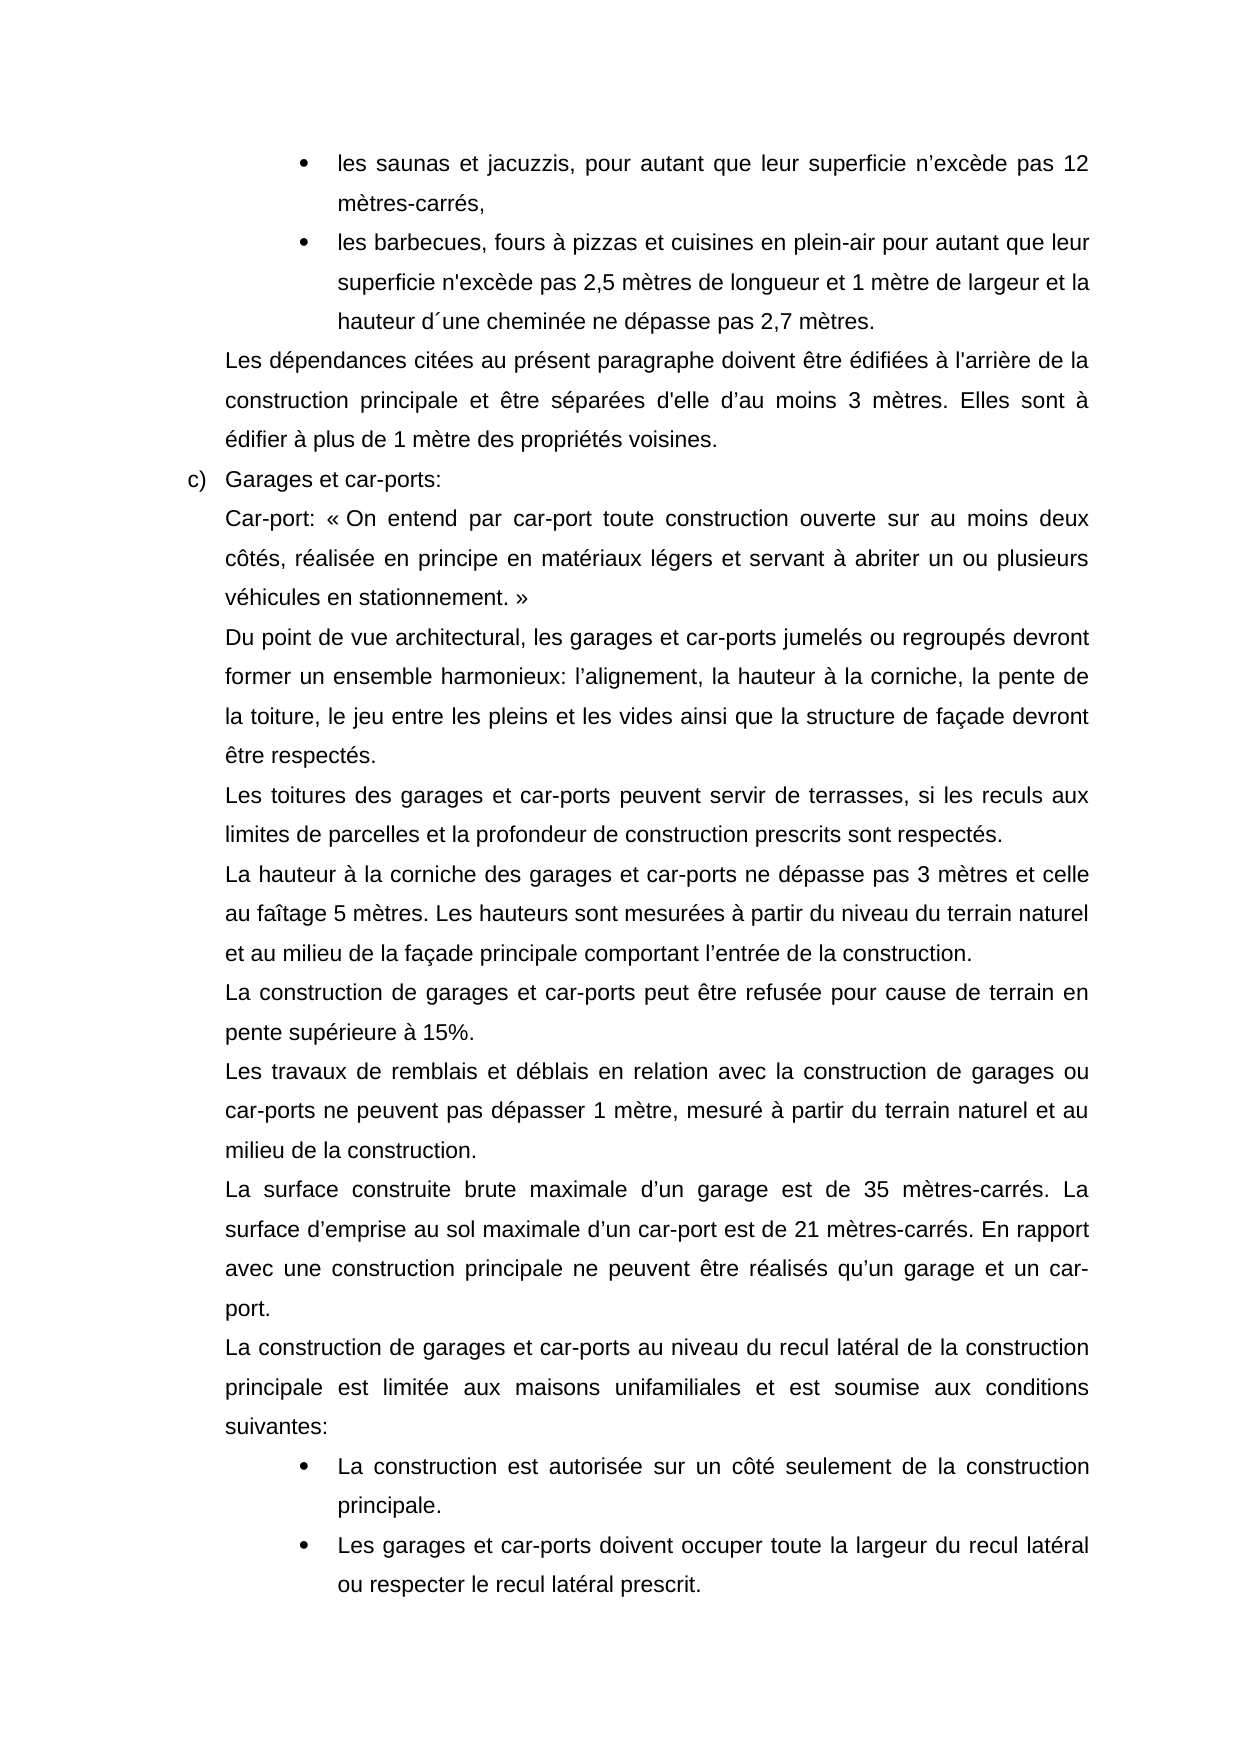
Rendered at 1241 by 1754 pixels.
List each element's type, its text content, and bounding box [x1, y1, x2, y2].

text Les travaux de remblais et déblais en relation avec la construction de garages ou car-ports ne peuvent pas dépasser 1 mètre, mesuré à partir du terrain naturel et au milieu de la construction. [225, 1058, 1090, 1163]
text La hauteur à la corniche des garages et car-ports ne dépasse pas 3 mètres et celle au faîtage 5 mètres. Les hauteurs sont mesurées à partir du niveau du terrain naturel et au milieu de la façade principale comportant l’entrée de la construction. [225, 861, 1090, 966]
list les saunas et jacuzzis, pour autant que leur superficie n’excède pas 12 mètres-carrés, [300, 150, 1090, 216]
text Car-port: « On entend par car-port toute construction ouverte sur au moins deux côtés, réalisée en principe en matériaux légers et servant à abriter un ou plusieurs véhicules en stationnement. » [225, 505, 1090, 611]
text La construction de garages et car-ports peut être refusée pour cause de terrain en pente supérieure à 15%. [225, 979, 1090, 1045]
list Garages et car-ports: [187, 466, 1090, 492]
text La surface construite brute maximale d’un garage est de 35 mètres-carrés. La surface d’emprise au sol maximale d’un car-port est de 21 mètres-carrés. En rapport avec une construction principale ne peuvent être réalisés qu’un garage et un car-port. [225, 1176, 1090, 1321]
list Les garages et car-ports doivent occuper toute la largeur du recul latéral ou respecter le recul latéral prescrit. [300, 1532, 1090, 1598]
list les barbecues, fours à pizzas et cuisines en plein-air pour autant que leur superficie n'excède pas 2,5 mètres de longueur et 1 mètre de largeur et la hauteur d´une cheminée ne dépasse pas 2,7 mètres. [300, 229, 1090, 334]
list La construction est autorisée sur un côté seulement de la construction principale. [300, 1453, 1090, 1519]
text Les toitures des garages et car-ports peuvent servir de terrasses, si les reculs aux limites de parcelles et la profondeur de construction prescrits sont respectés. [225, 782, 1090, 847]
text Du point de vue architectural, les garages et car-ports jumelés ou regroupés devront former un ensemble harmonieux: l’alignement, la hauteur à la corniche, la pente de la toiture, le jeu entre les pleins et les vides ainsi que la structure de façade devront être respectés. [225, 624, 1090, 768]
text Les dépendances citées au présent paragraphe doivent être édifiées à l'arrière de la construction principale et être séparées d'elle d’au moins 3 mètres. Elles sont à édifier à plus de 1 mètre des propriétés voisines. [225, 347, 1090, 453]
text La construction de garages et car-ports au niveau du recul latéral de la construction principale est limitée aux maisons unifamiliales et est soumise aux conditions suivantes: [225, 1334, 1090, 1440]
